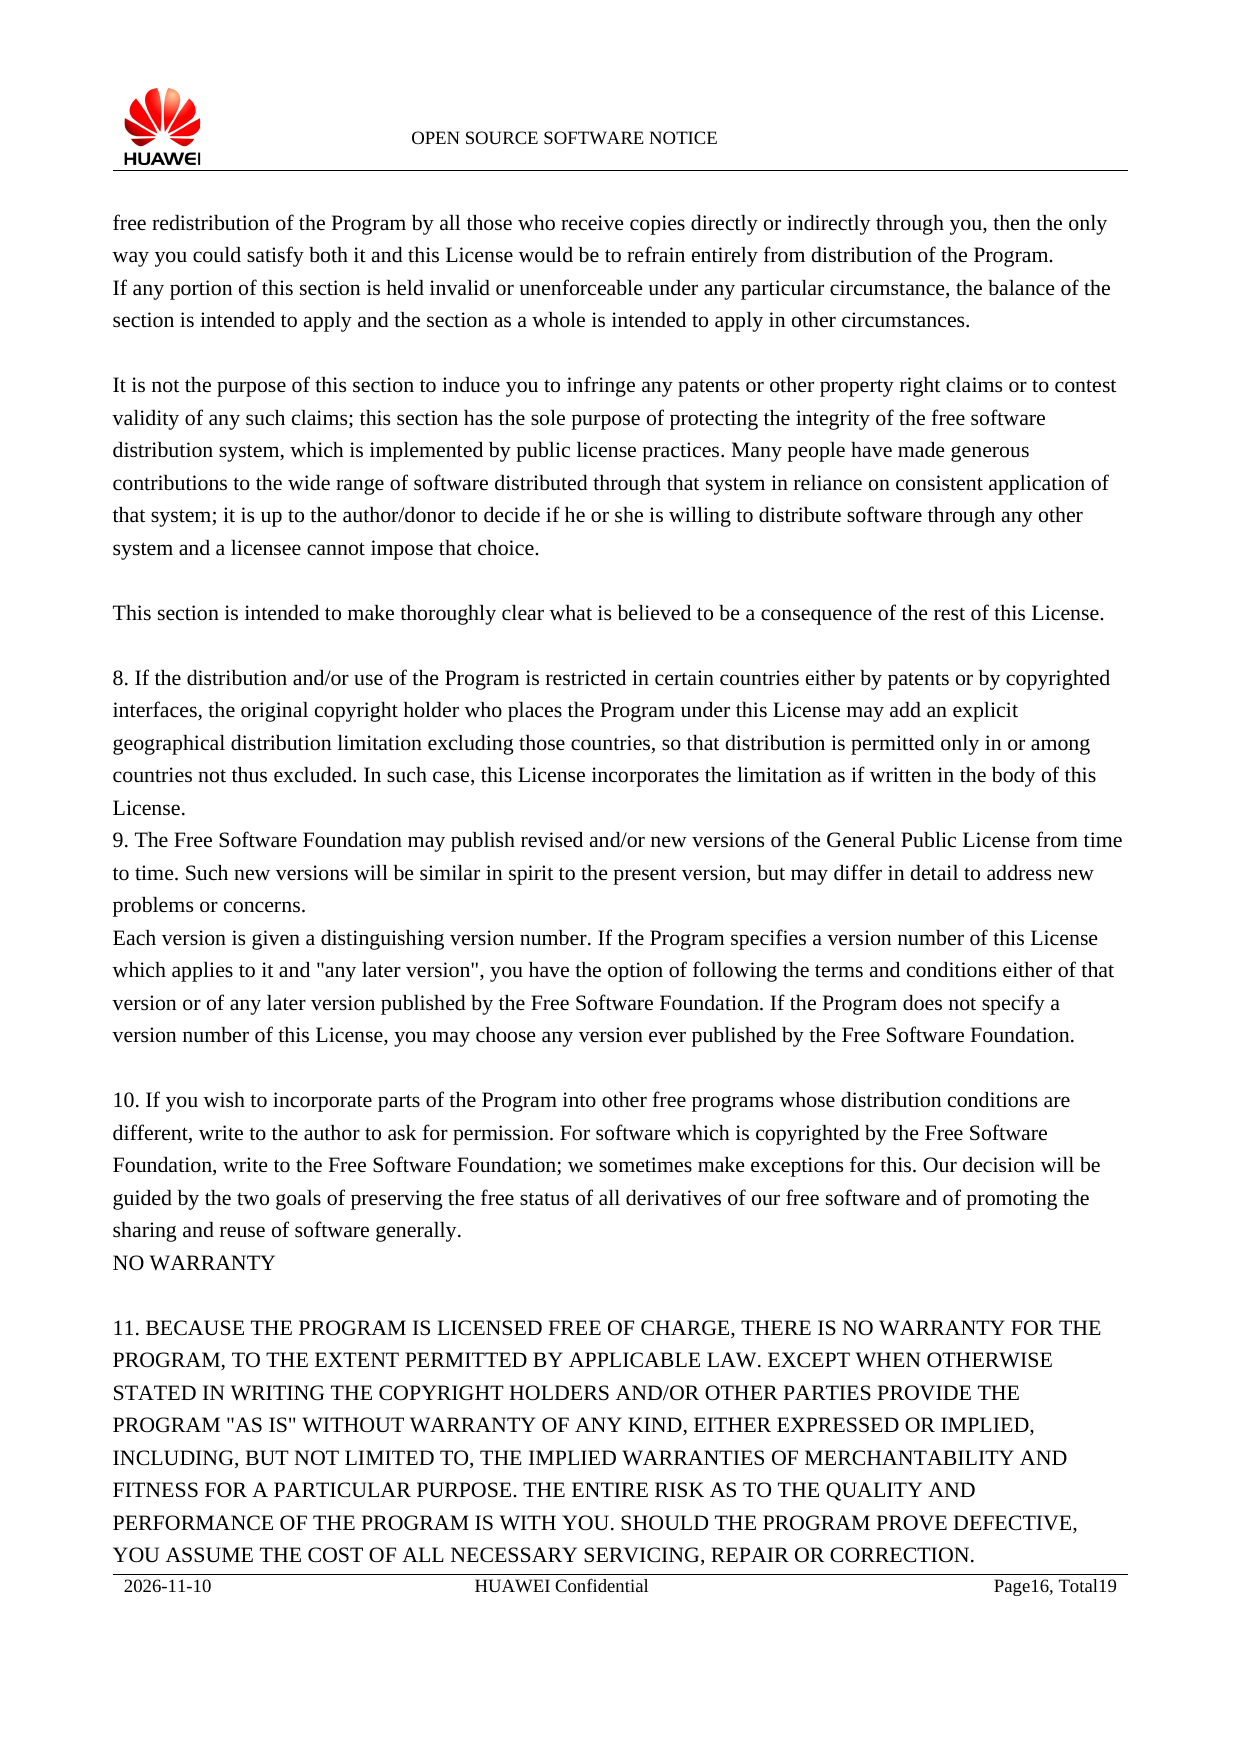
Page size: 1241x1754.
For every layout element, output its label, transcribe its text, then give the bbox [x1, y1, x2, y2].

picture [124, 88, 201, 165]
